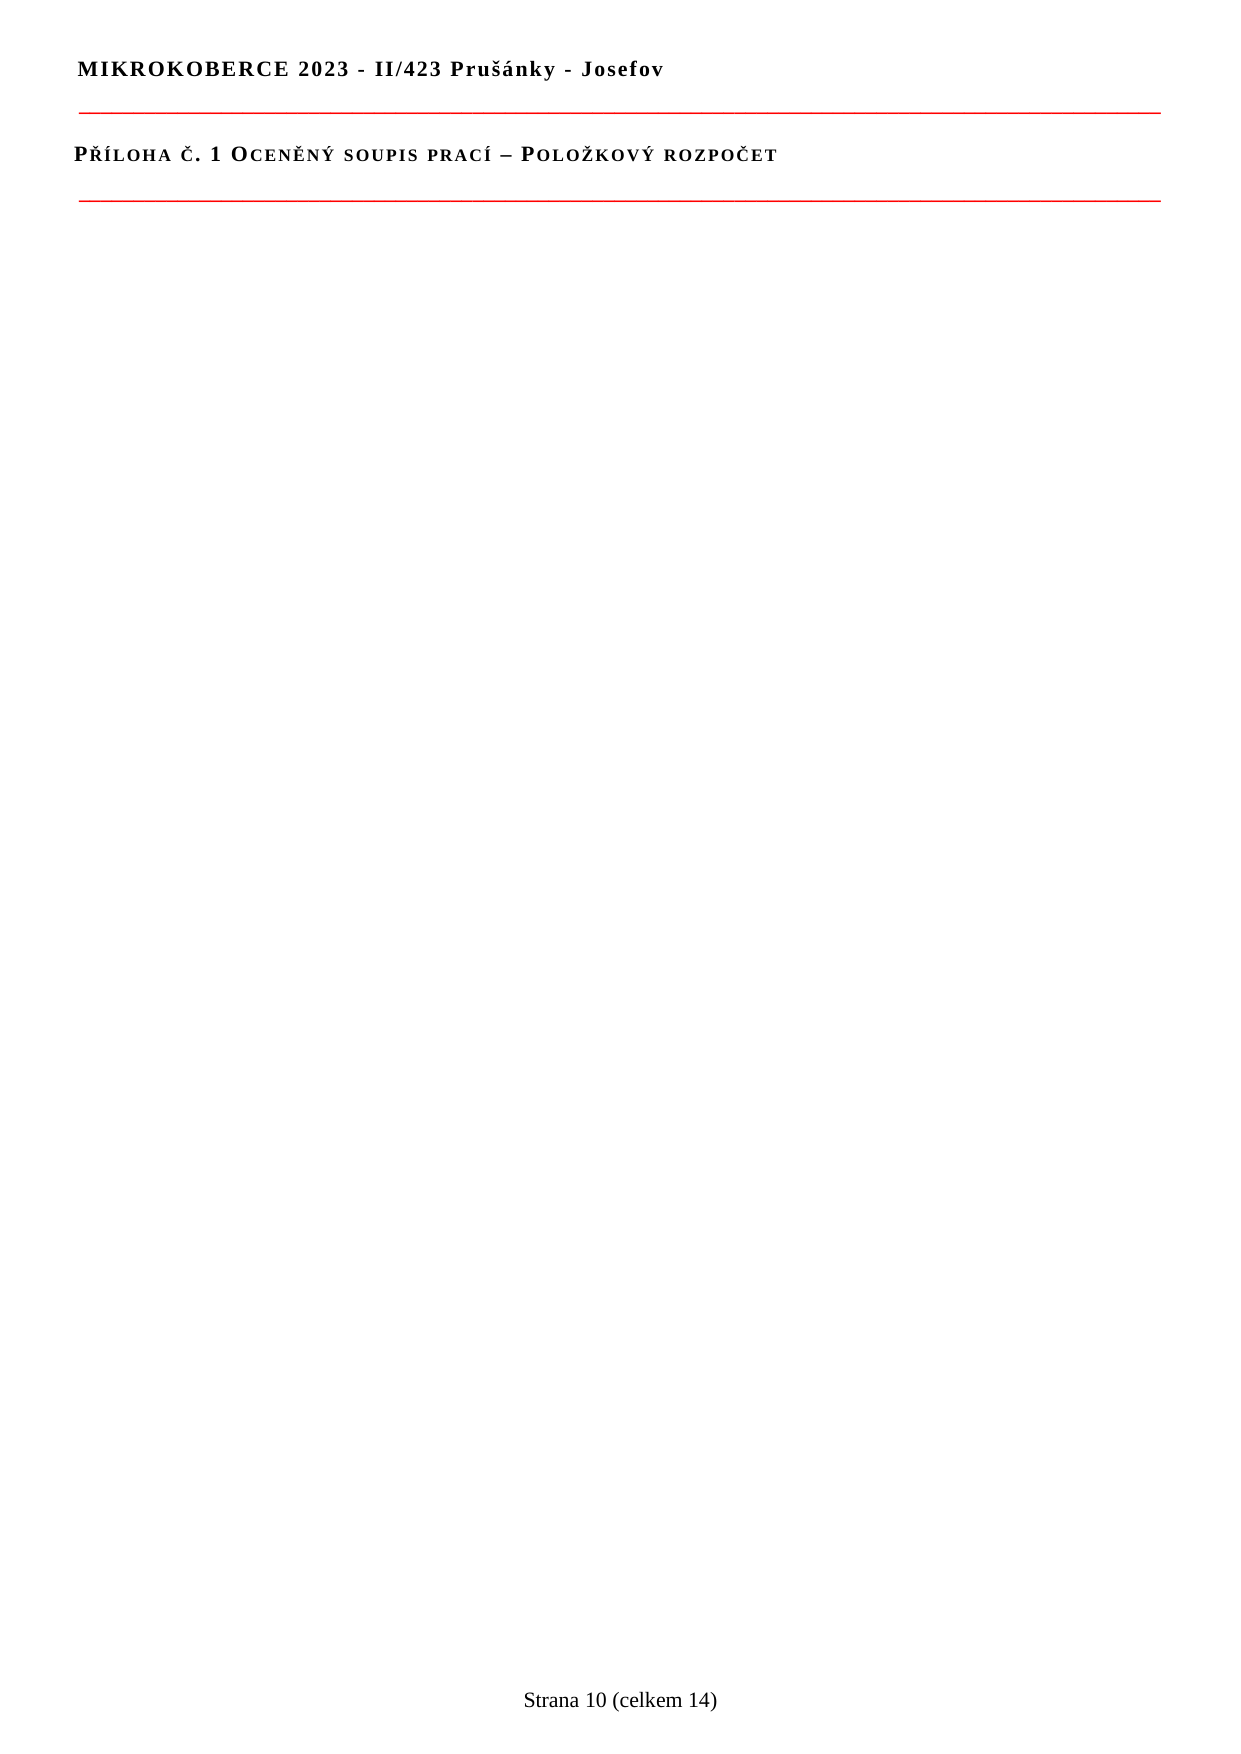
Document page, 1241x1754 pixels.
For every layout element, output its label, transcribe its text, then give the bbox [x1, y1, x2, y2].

text Příloha č. 1 Oceněný soupis prací – Položkový rozpočet [74, 141, 1167, 166]
text ___________________________________________________________________________________________________ [74, 179, 1167, 204]
